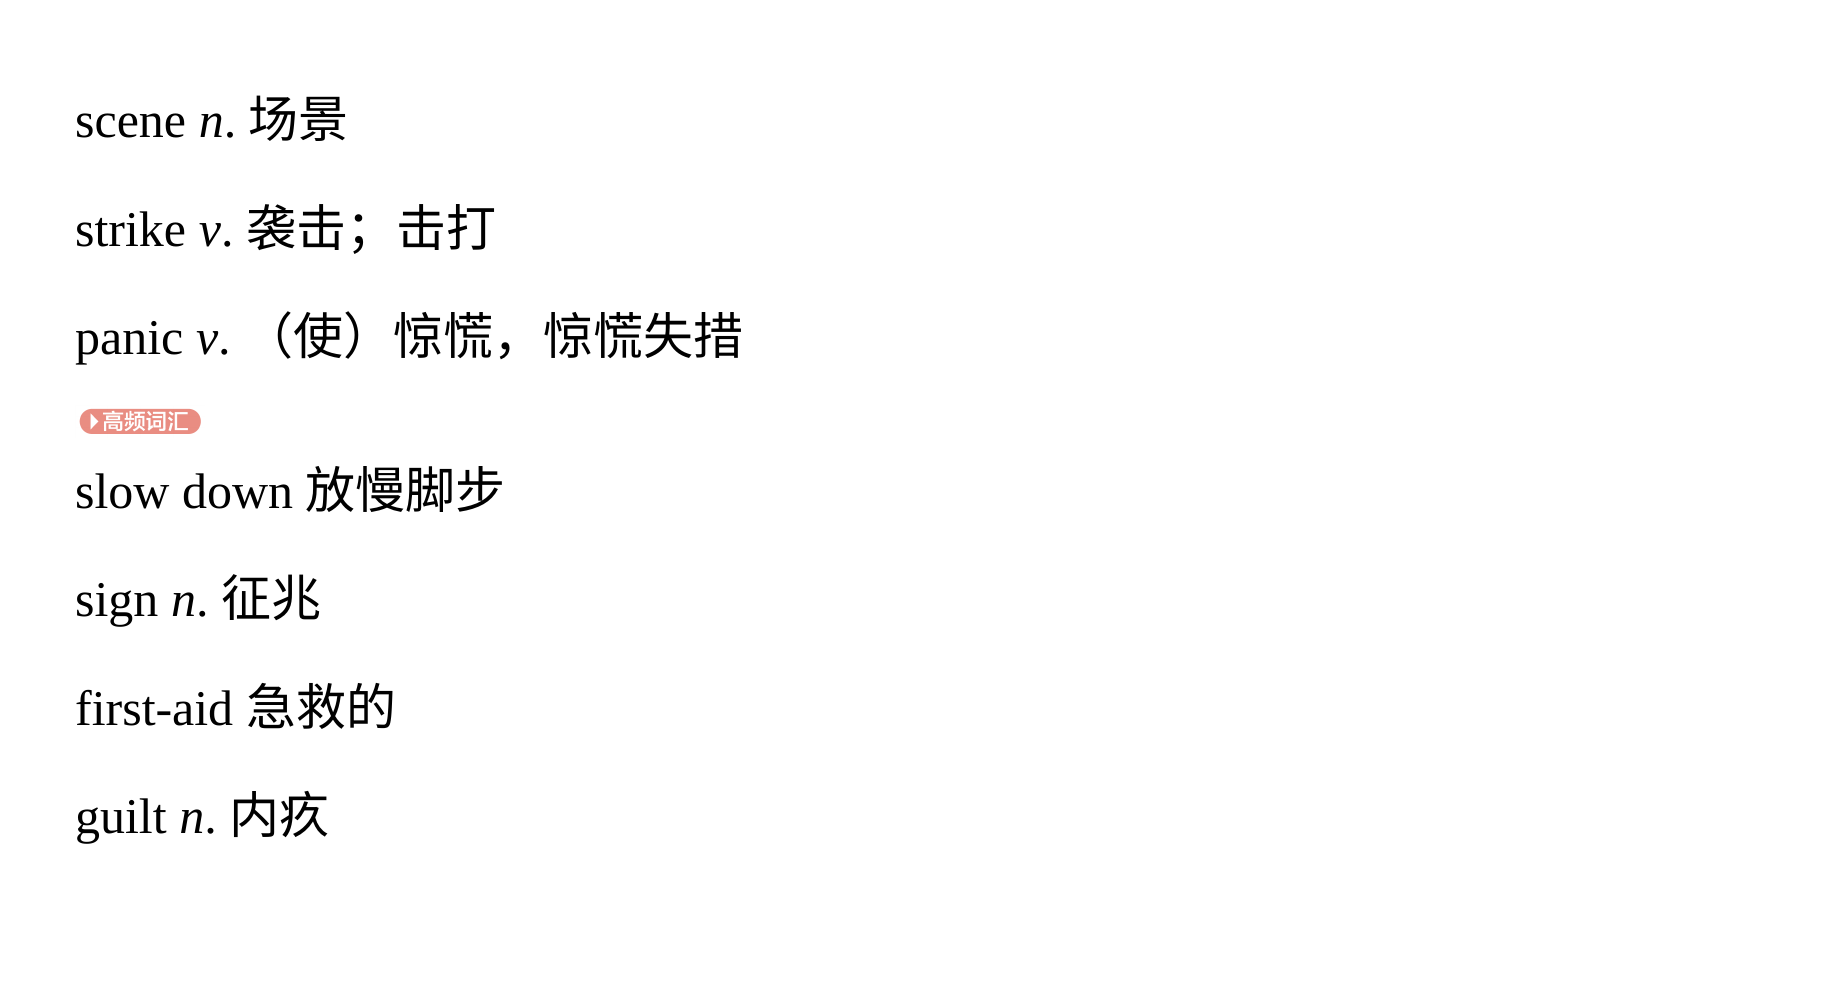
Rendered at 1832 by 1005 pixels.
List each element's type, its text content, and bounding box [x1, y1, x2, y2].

text strike v. 袭击；击打 [75, 188, 1756, 261]
text guilt n. 内疚 [75, 776, 1756, 848]
text sign n. 征兆 [75, 559, 1756, 631]
text first-aid 急救的 [75, 667, 1756, 740]
text scene n. 场景 [75, 79, 1756, 152]
text panic v. （使）惊慌，惊慌失措 [75, 297, 1756, 369]
picture [75, 405, 206, 438]
text slow down 放慢脚步 [75, 450, 1756, 523]
